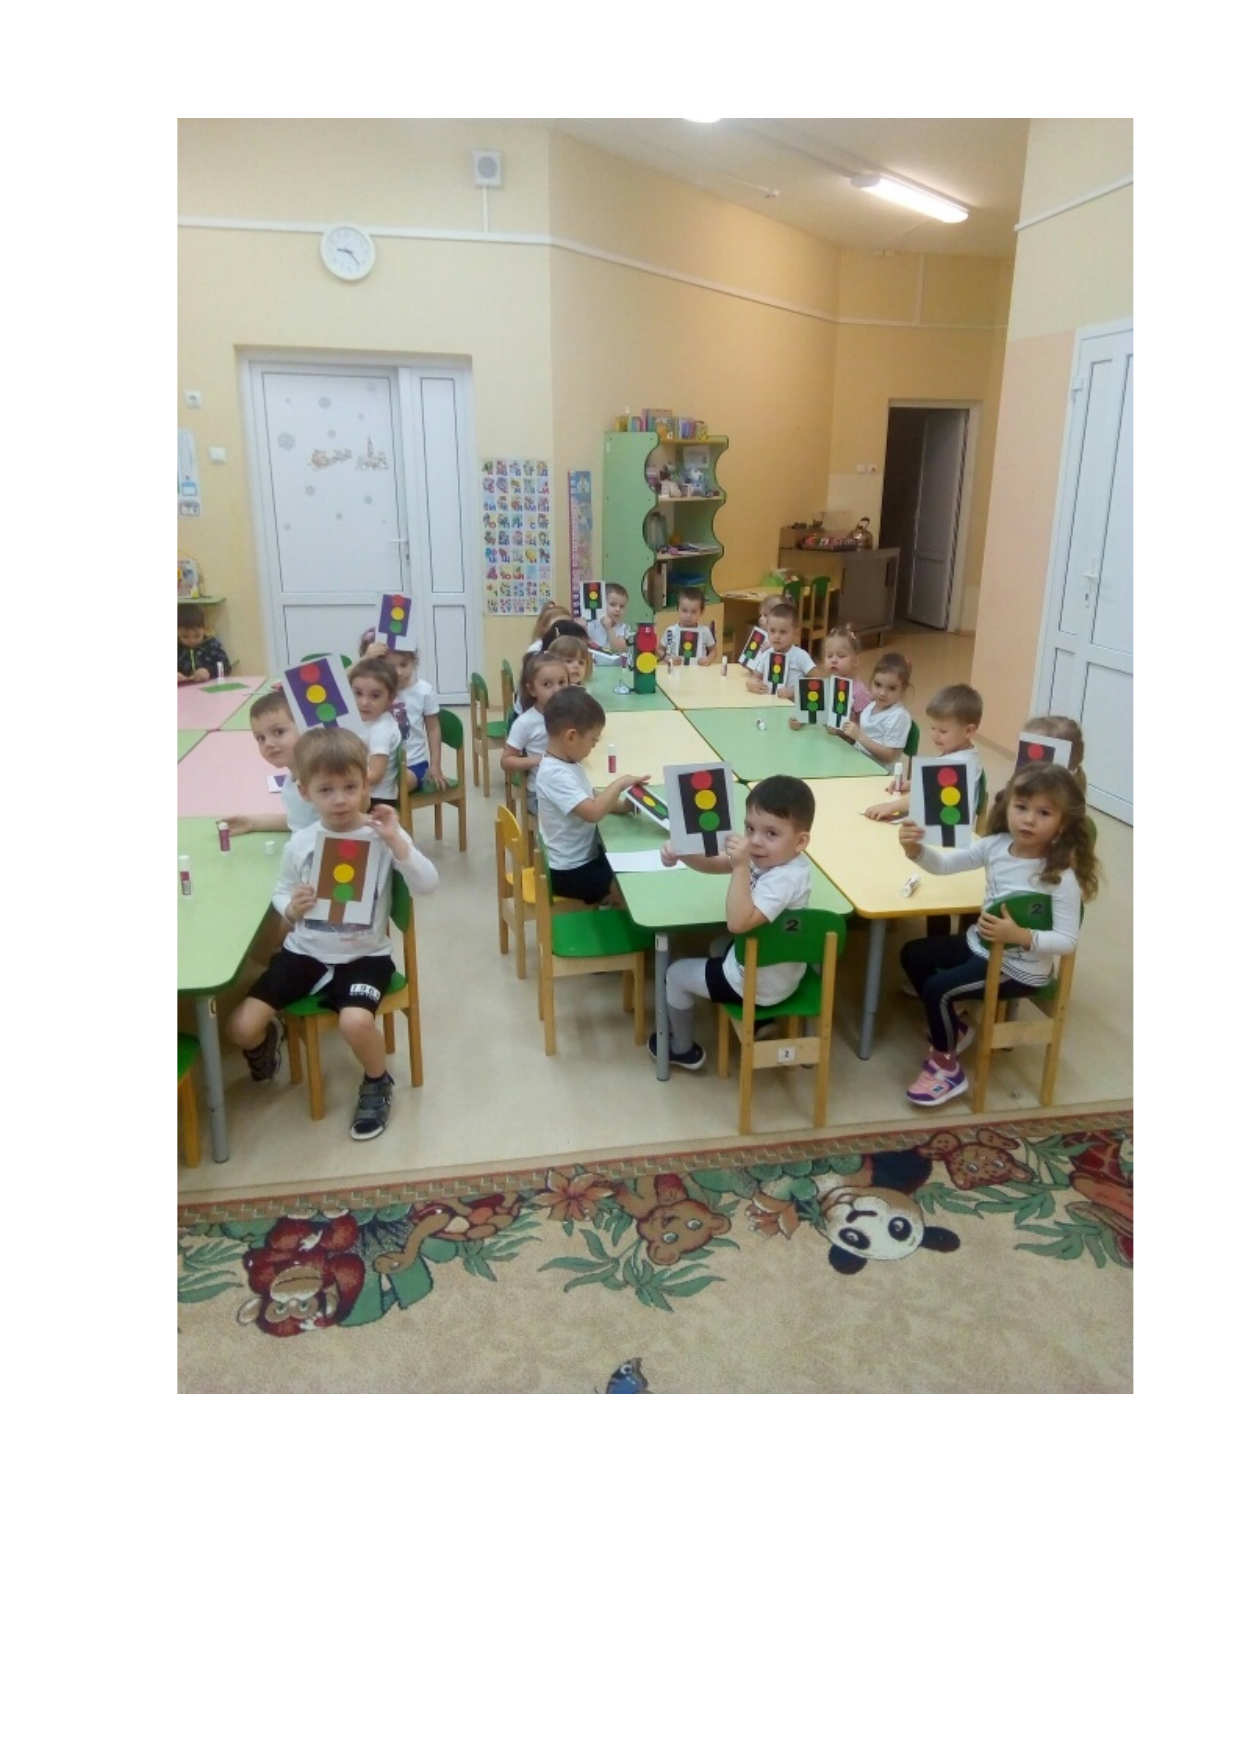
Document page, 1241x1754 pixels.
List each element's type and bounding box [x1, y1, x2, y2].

picture [177, 118, 1134, 1394]
